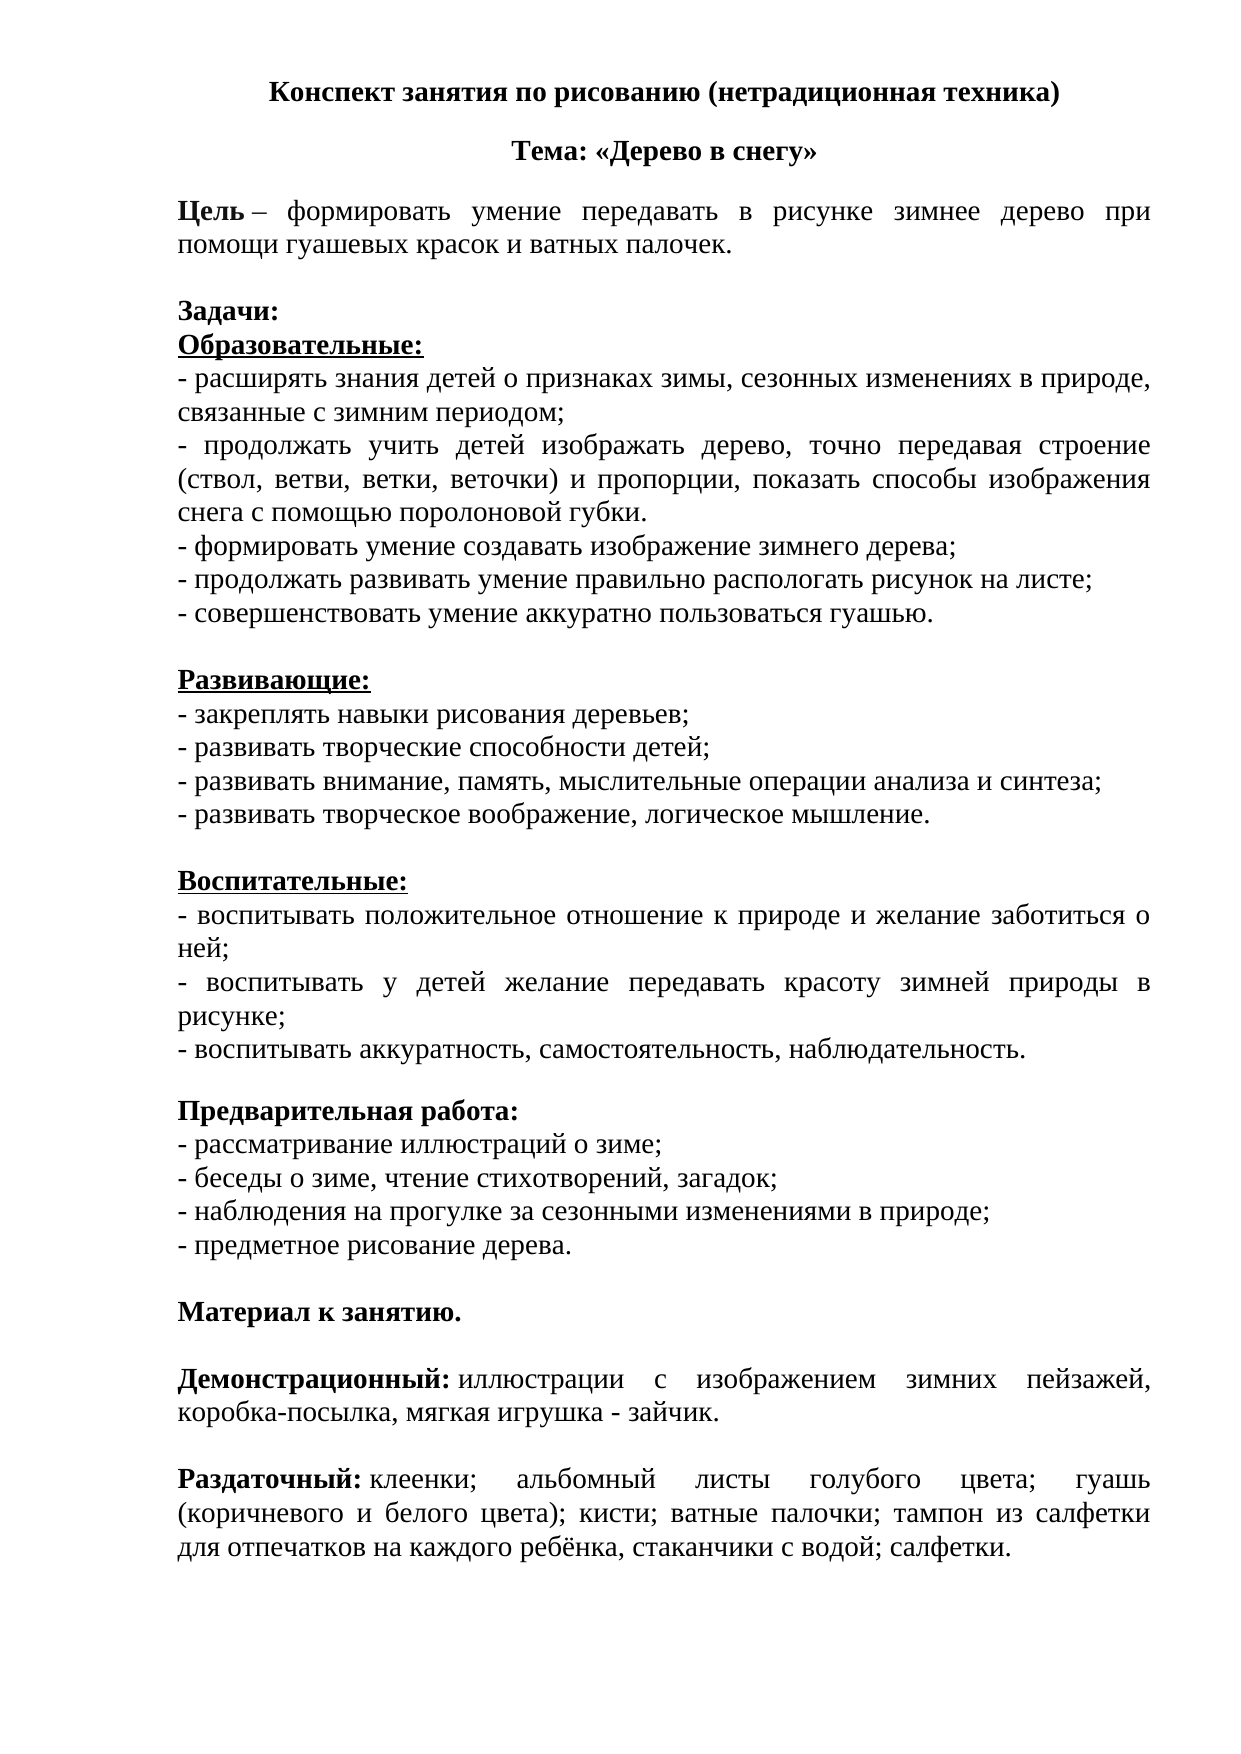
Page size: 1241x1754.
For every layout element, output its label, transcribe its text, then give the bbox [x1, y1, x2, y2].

text Задачи: [177, 293, 1152, 327]
text - расширять знания детей о признаках зимы, сезонных изменениях в природе, связанные с зимним периодом; [177, 360, 1152, 427]
text - закреплять навыки рисования деревьев; [177, 696, 1152, 729]
text Образовательные: [177, 327, 1152, 360]
text - воспитывать у детей желание передавать красоту зимней природы в рисунке; [177, 964, 1152, 1031]
text - воспитывать положительное отношение к природе и желание заботиться о ней; [177, 897, 1152, 964]
text - развивать творческие способности детей; [177, 729, 1152, 763]
text - формировать умение создавать изображение зимнего дерева; [177, 528, 1152, 562]
text - предметное рисование дерева. [177, 1227, 1152, 1260]
text - наблюдения на прогулке за сезонными изменениями в природе; [177, 1193, 1152, 1227]
text Цель – формировать умение передавать в рисунке зимнее дерево при помощи гуашевых красок и ватных палочек. [177, 193, 1152, 260]
text - продолжать развивать умение правильно распологать рисунок на листе; [177, 562, 1152, 595]
text - продолжать учить детей изображать дерево, точно передавая строение (ствол, ветви, ветки, веточки) и пропорции, показать способы изображения снега с помощью поролоновой губки. [177, 427, 1152, 528]
text Тема: «Дерево в снегу» [177, 133, 1152, 167]
text - развивать внимание, память, мыслительные операции анализа и синтеза; [177, 763, 1152, 796]
text Демонстрационный: иллюстрации с изображением зимних пейзажей, коробка-посылка, мягкая игрушка - зайчик. [177, 1361, 1152, 1428]
text Раздаточный: клеенки; альбомный листы голубого цвета; гуашь (коричневого и белого цвета); кисти; ватные палочки; тампон из салфетки для отпечатков на каждого ребёнка, стаканчики с водой; салфетки. [177, 1462, 1152, 1562]
text - рассматривание иллюстраций о зиме; [177, 1126, 1152, 1160]
text Воспитательные: [177, 863, 1152, 897]
text Развивающие: [177, 662, 1152, 696]
text - совершенствовать умение аккуратно пользоваться гуашью. [177, 595, 1152, 629]
text Материал к занятию. [177, 1294, 1152, 1327]
text - воспитывать аккуратность, самостоятельность, наблюдательность. [177, 1031, 1152, 1065]
text Предварительная работа: [177, 1093, 1152, 1126]
text Конспект занятия по рисованию (нетрадиционная техника) [177, 74, 1152, 107]
text - развивать творческое воображение, логическое мышление. [177, 796, 1152, 830]
text - беседы о зиме, чтение стихотворений, загадок; [177, 1160, 1152, 1193]
